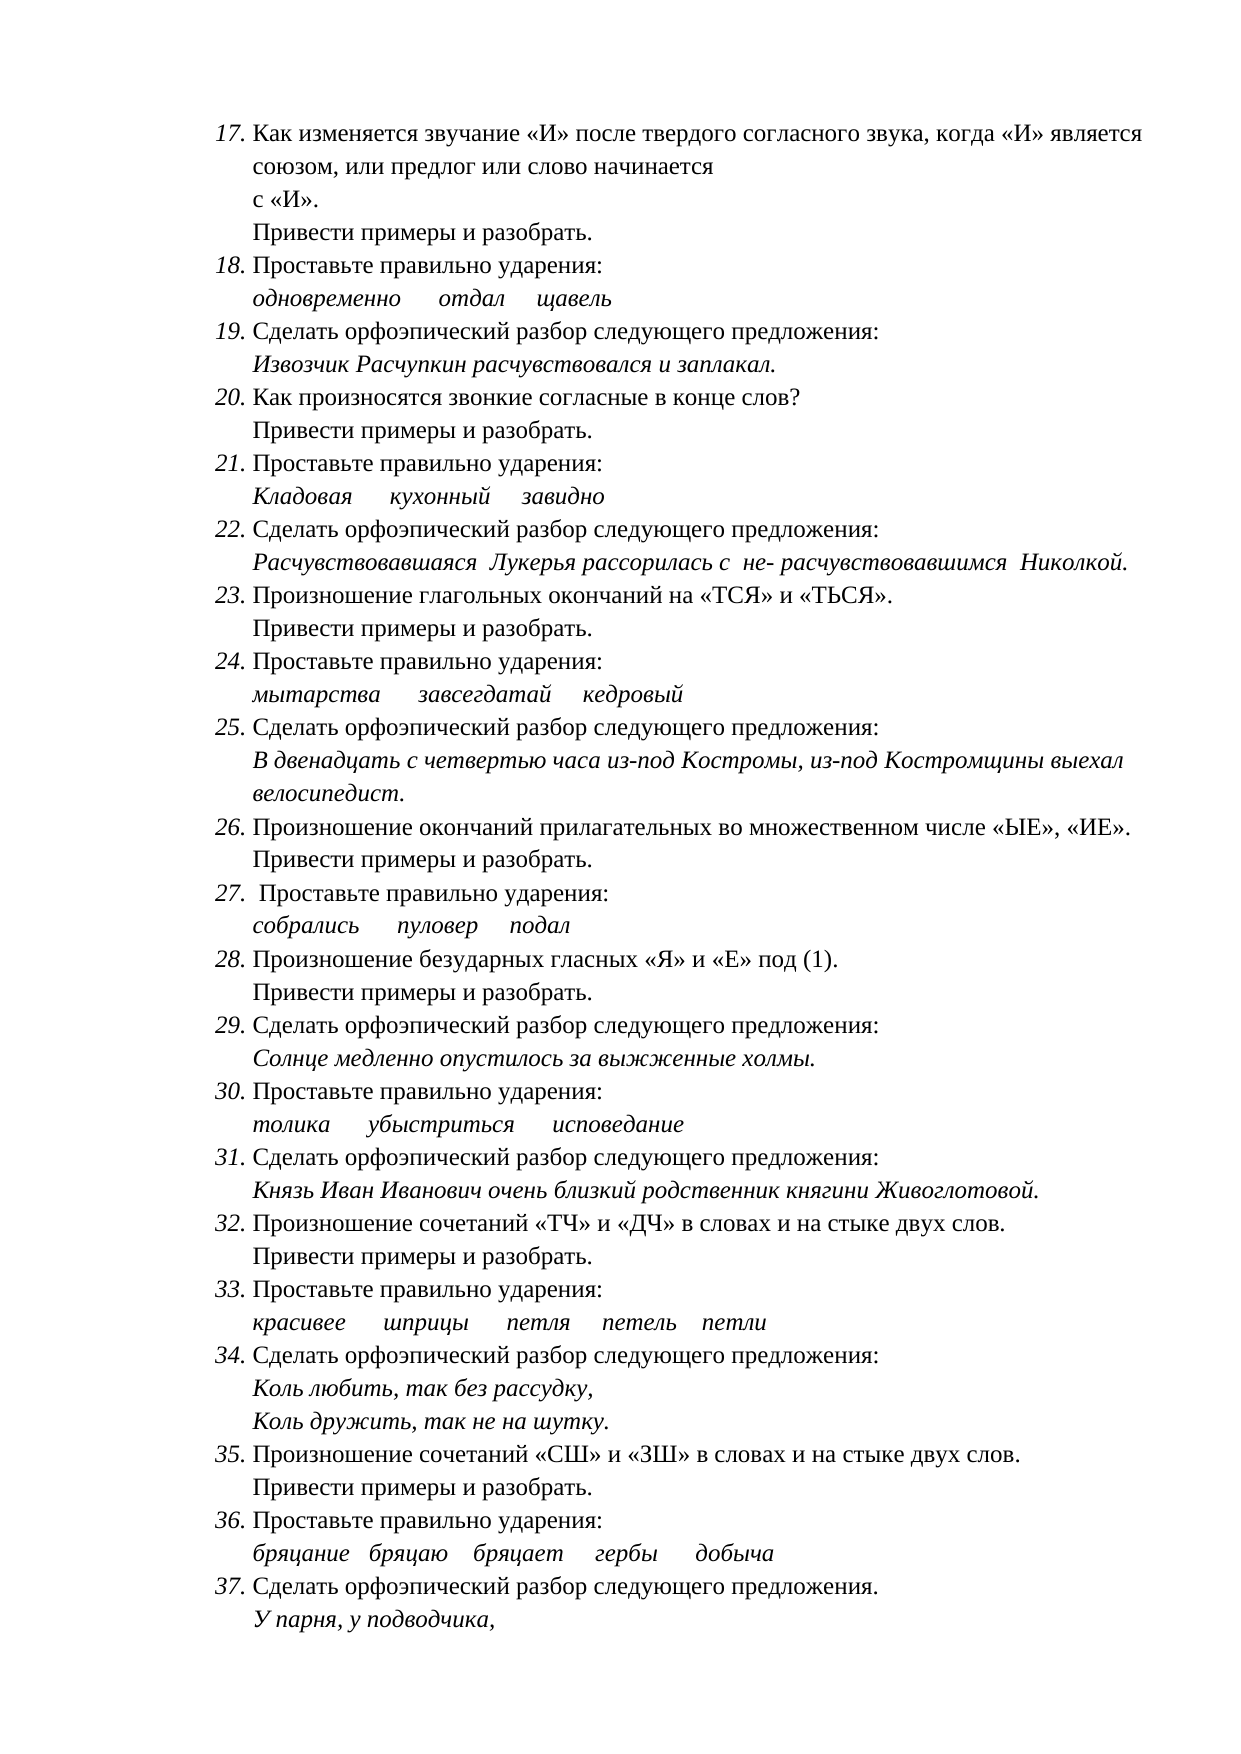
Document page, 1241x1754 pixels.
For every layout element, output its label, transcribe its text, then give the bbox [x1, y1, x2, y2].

list Проставьте правильно ударения: собрались пуловер подал [215, 878, 1152, 939]
list Произношение сочетаний «СШ» и «ЗШ» в словах и на стыке двух слов. Привести примеры и разобрать. [215, 1439, 1152, 1501]
list Сделать орфоэпический разбор следующего предложения: Расчувствовавшаяся Лукерья рассорилась с не- расчувствовавшимся Николкой. [215, 514, 1152, 576]
list Проставьте правильно ударения: бряцание бряцаю бряцает гербы добыча [215, 1505, 1152, 1567]
list Сделать орфоэпический разбор следующего предложения: Извозчик Расчупкин расчувствовался и заплакал. [215, 316, 1152, 378]
list Произношение безударных гласных «Я» и «Е» под (1). Привести примеры и разобрать. [215, 944, 1152, 1005]
list Произношение глагольных окончаний на «ТСЯ» и «ТЬСЯ». Привести примеры и разобрать. [215, 580, 1152, 642]
list Проставьте правильно ударения: красивее шприцы петля петель петли [215, 1274, 1152, 1336]
list Проставьте правильно ударения: одновременно отдал щавель [215, 250, 1152, 312]
list Проставьте правильно ударения: [215, 448, 1152, 477]
list Сделать орфоэпический разбор следующего предложения: Князь Иван Иванович очень близкий родственник княгини Живоглотовой. [215, 1142, 1152, 1203]
list Сделать орфоэпический разбор следующего предложения: Коль любить, так без рассудку, Коль дружить, так не на шутку. [215, 1340, 1152, 1435]
text Кладовая кухонный завидно [252, 481, 1152, 510]
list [215, 1571, 1152, 1633]
list Произношение сочетаний «ТЧ» и «ДЧ» в словах и на стыке двух слов. Привести примеры и разобрать. [215, 1208, 1152, 1269]
list Сделать орфоэпический разбор следующего предложения: Солнце медленно опустилось за выжженные холмы. [215, 1010, 1152, 1071]
list Проставьте правильно ударения: толика убыстриться исповедание [215, 1076, 1152, 1137]
list Произношение окончаний прилагательных во множественном числе «ЫЕ», «ИЕ». Привести примеры и разобрать. [215, 812, 1152, 873]
list Как произносятся звонкие согласные в конце слов? Привести примеры и разобрать. [215, 382, 1152, 444]
list Проставьте правильно ударения: мытарства завсегдатай кедровый [215, 646, 1152, 708]
list Сделать орфоэпический разбор следующего предложения: В двенадцать с четвертью часа из-под Костромы, из-под Костромщины выехал велосипедист. [215, 712, 1152, 807]
list Как изменяется звучание «И» после твердого согласного звука, когда «И» является союзом, или предлог или слово начинается с «И». Привести примеры и разобрать. [215, 118, 1152, 246]
